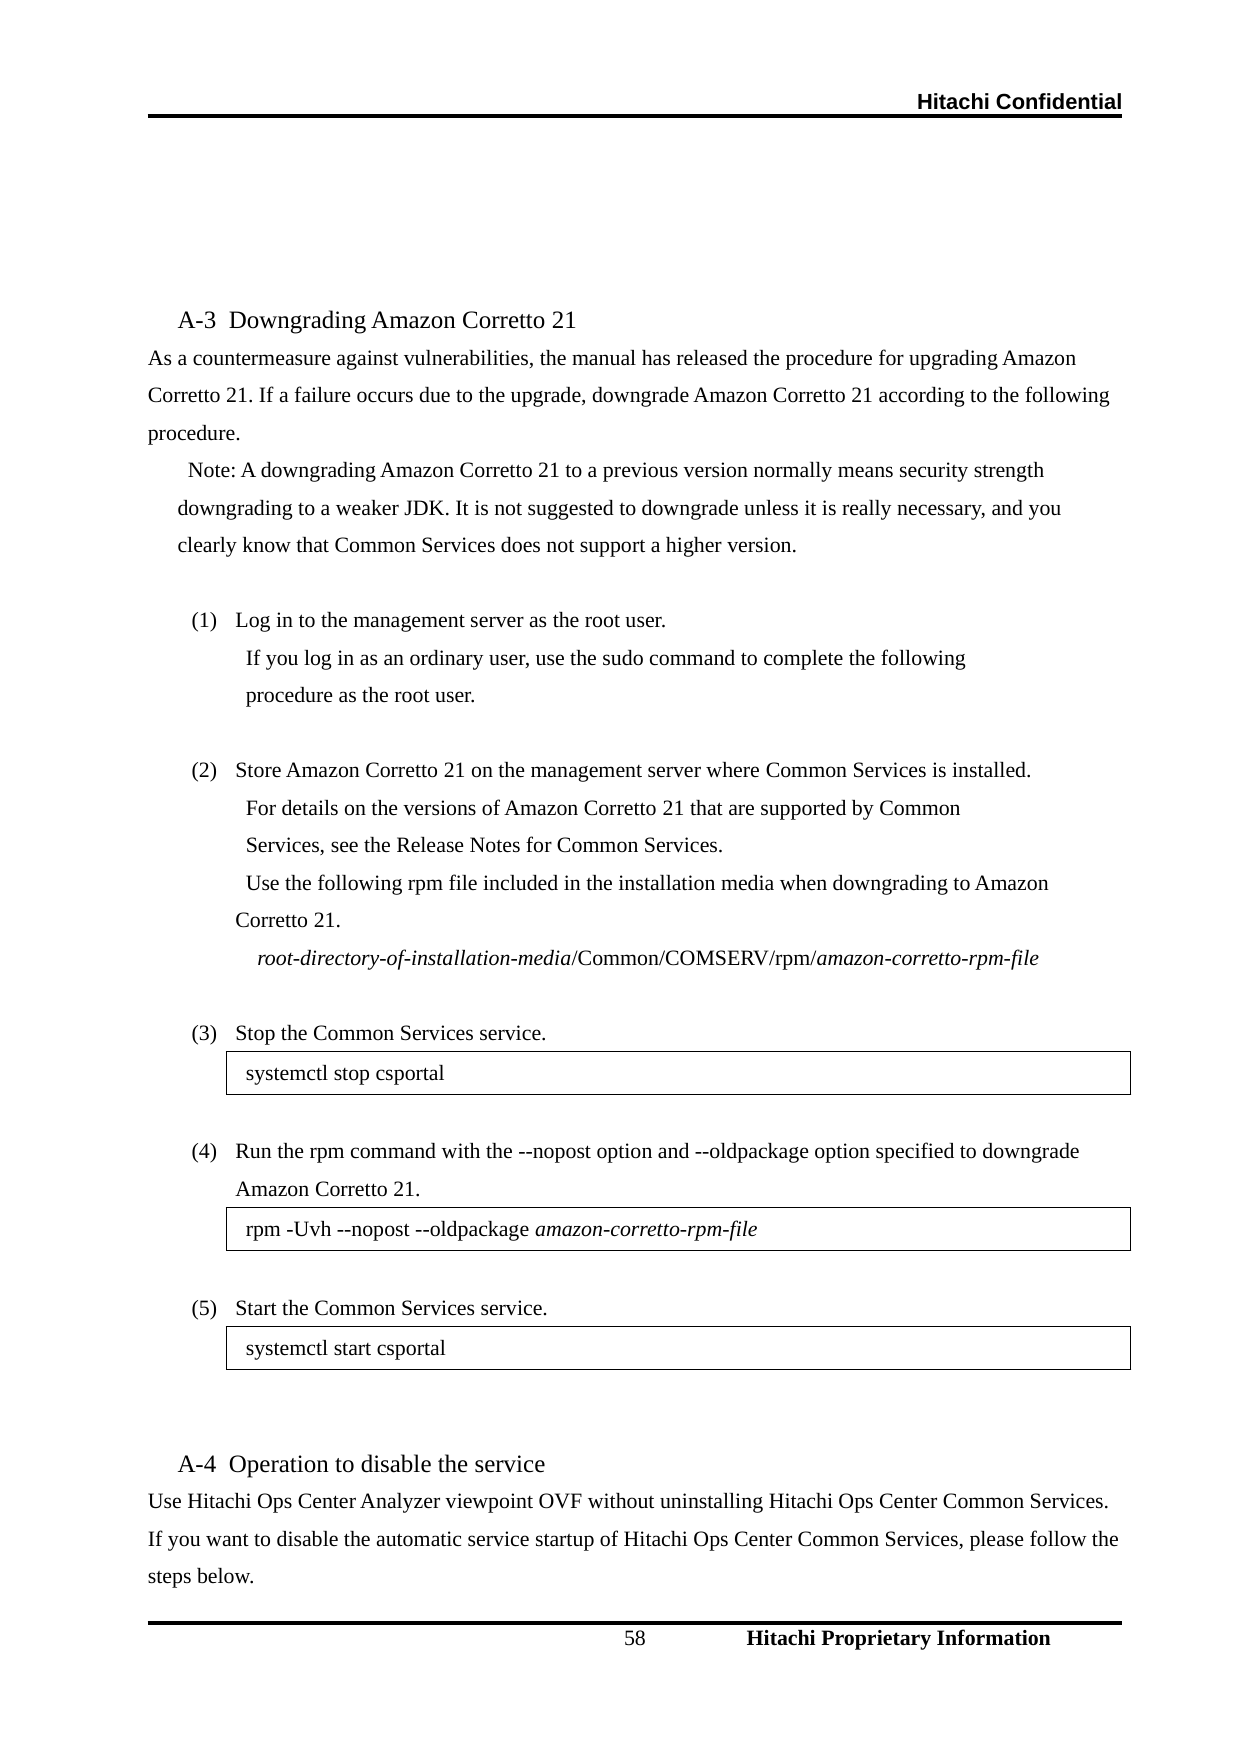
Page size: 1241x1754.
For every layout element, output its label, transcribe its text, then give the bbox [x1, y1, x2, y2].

text Use Hitachi Ops Center Analyzer viewpoint OVF without uninstalling Hitachi Ops Center Common Services. If you want to disable the automatic service startup of Hitachi Ops Center Common Services, please follow the steps below. [148, 1482, 1122, 1595]
text As a countermeasure against vulnerabilities, the manual has released the procedure for upgrading Amazon Corretto 21. If a failure occurs due to the upgrade, downgrade Amazon Corretto 21 according to the following procedure. [148, 338, 1122, 451]
text Operation to disable the service [177, 1445, 1122, 1482]
text root-directory-of-installation-media/Common/COMSERV/rpm/amazon-corretto-rpm-file [235, 938, 1122, 976]
text rpm -Uvh --nopost --oldpackage amazon-corretto-rpm-file [227, 1208, 1130, 1250]
text Downgrading Amazon Corretto 21 [177, 301, 1122, 338]
text If you log in as an ordinary user, use the sudo command to complete the following [235, 638, 1122, 676]
list Log in to the management server as the root user. [191, 601, 1122, 638]
list Start the Common Services service. [191, 1288, 1122, 1326]
text systemctl start csportal [227, 1327, 1130, 1369]
text procedure as the root user. [235, 676, 1122, 713]
text For details on the versions of Amazon Corretto 21 that are supported by Common [235, 788, 1122, 826]
text Services, see the Release Notes for Common Services. [235, 826, 1122, 863]
list Store Amazon Corretto 21 on the management server where Common Services is installed. [191, 751, 1122, 788]
list Stop the Common Services service. [191, 1013, 1122, 1051]
text Note: A downgrading Amazon Corretto 21 to a previous version normally means security strength downgrading to a weaker JDK. It is not suggested to downgrade unless it is really necessary, and you clearly know that Common Services does not support a higher version. [177, 451, 1122, 563]
text Use the following rpm file included in the installation media when downgrading to Amazon Corretto 21. [235, 863, 1122, 938]
text systemctl stop csportal [227, 1052, 1130, 1094]
list Run the rpm command with the --nopost option and --oldpackage option specified to downgrade Amazon Corretto 21. [191, 1132, 1122, 1207]
